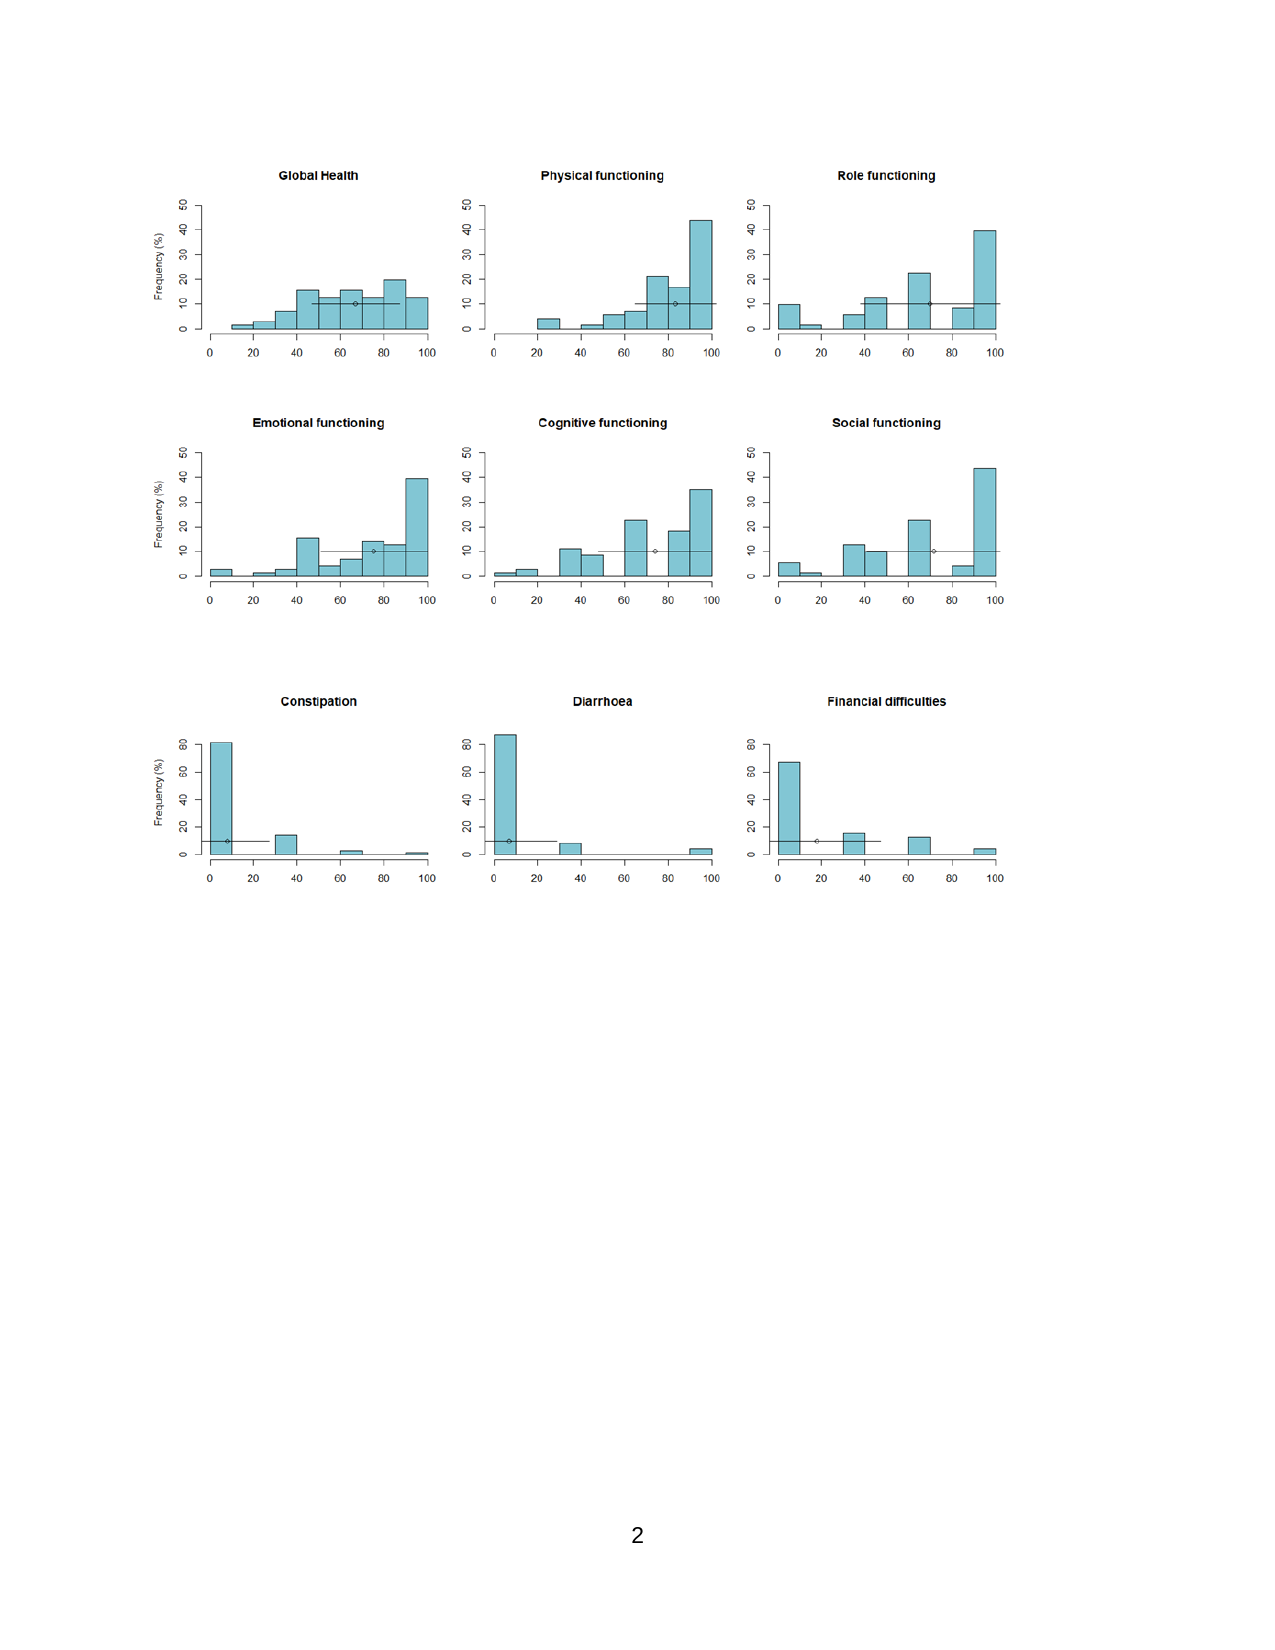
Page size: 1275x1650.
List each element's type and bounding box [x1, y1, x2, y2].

picture [150, 150, 1030, 644]
text [150, 150, 1125, 922]
picture [150, 675, 1030, 922]
